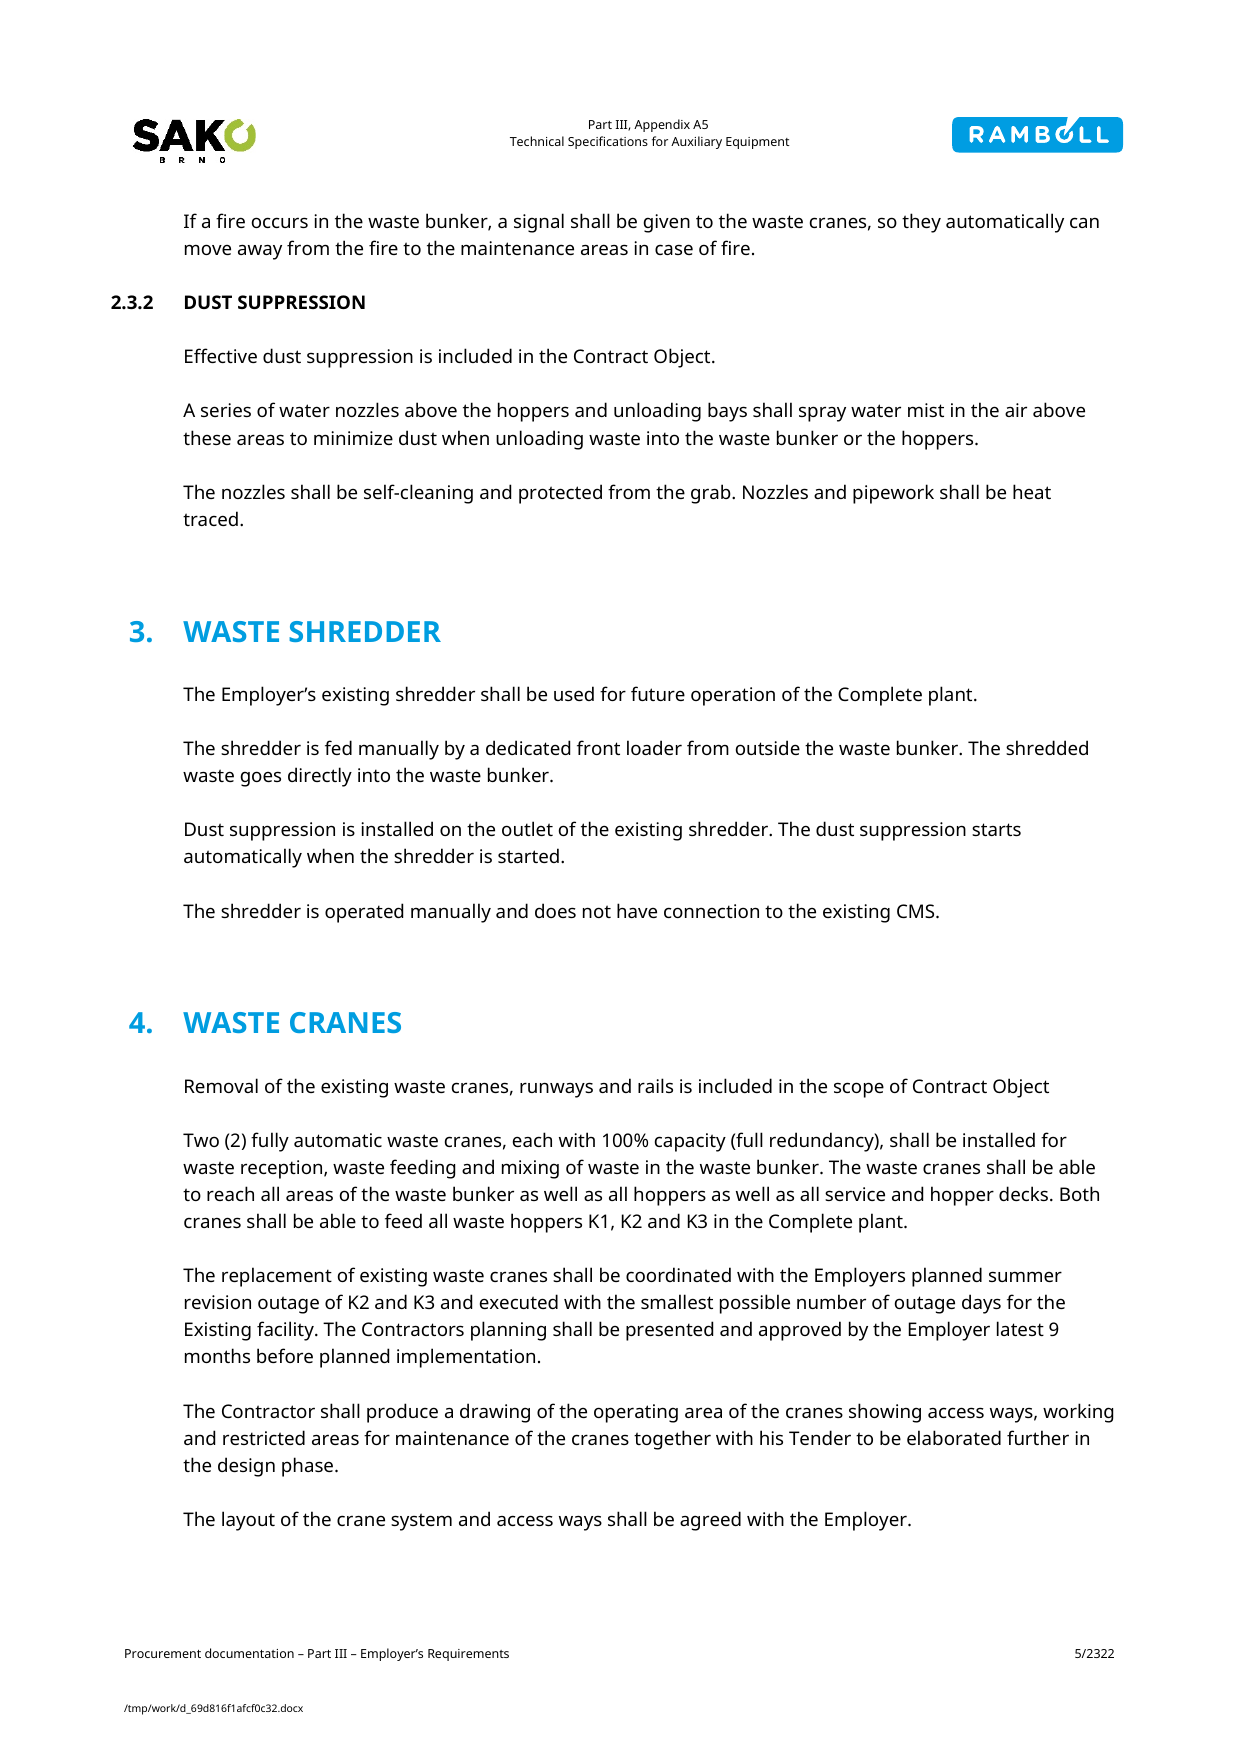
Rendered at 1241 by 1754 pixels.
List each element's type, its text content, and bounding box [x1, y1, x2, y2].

text The Contractor shall produce a drawing of the operating area of the cranes showing access ways, working and restricted areas for maintenance of the cranes together with his Tender to be elaborated further in the design phase. [183, 1396, 1116, 1478]
subtitle Dust suppression [153, 288, 1116, 315]
text The shredder is fed manually by a dedicated front loader from outside the waste bunker. The shredded waste goes directly into the waste bunker. [183, 734, 1116, 788]
text The Employer’s existing shredder shall be used for future operation of the Complete plant. [183, 680, 1116, 734]
picture [132, 119, 256, 163]
text The shredder is operated manually and does not have connection to the existing CMS. [183, 896, 1116, 923]
text A series of water nozzles above the hoppers and unloading bays shall spray water mist in the air above these areas to minimize dust when unloading waste into the waste bunker or the hoppers. [183, 396, 1116, 450]
text Removal of the existing waste cranes, runways and rails is included in the scope of Contract Object Two (2) fully automatic waste cranes, each with 100% capacity (full redundancy), shall be installed for waste reception, waste feeding and mixing of waste in the waste bunker. The waste cranes shall be able to reach all areas of the waste bunker as well as all hoppers as well as all service and hopper decks. Both cranes shall be able to feed all waste hoppers K1, K2 and K3 in the Complete plant. [183, 1071, 1116, 1234]
text The nozzles shall be self-cleaning and protected from the grab. Nozzles and pipework shall be heat traced. [183, 477, 1116, 532]
text The layout of the crane system and access ways shall be agreed with the Employer. [183, 1505, 1116, 1532]
text Dust suppression is installed on the outlet of the existing shredder. The dust suppression starts automatically when the shredder is started. [183, 815, 1116, 869]
text The replacement of existing waste cranes shall be coordinated with the Employers planned summer revision outage of K2 and K3 and executed with the smallest possible number of outage days for the Existing facility. The Contractors planning shall be presented and approved by the Employer latest 9 months before planned implementation. [183, 1261, 1116, 1396]
text If a fire occurs in the waste bunker, a signal shall be given to the waste cranes, so they automatically can move away from the fire to the maintenance areas in case of fire. [183, 207, 1116, 261]
text Effective dust suppression is included in the Contract Object. [183, 342, 1116, 369]
subtitle Waste Shredder [153, 611, 1116, 651]
subtitle Waste Cranes [153, 1003, 1116, 1042]
